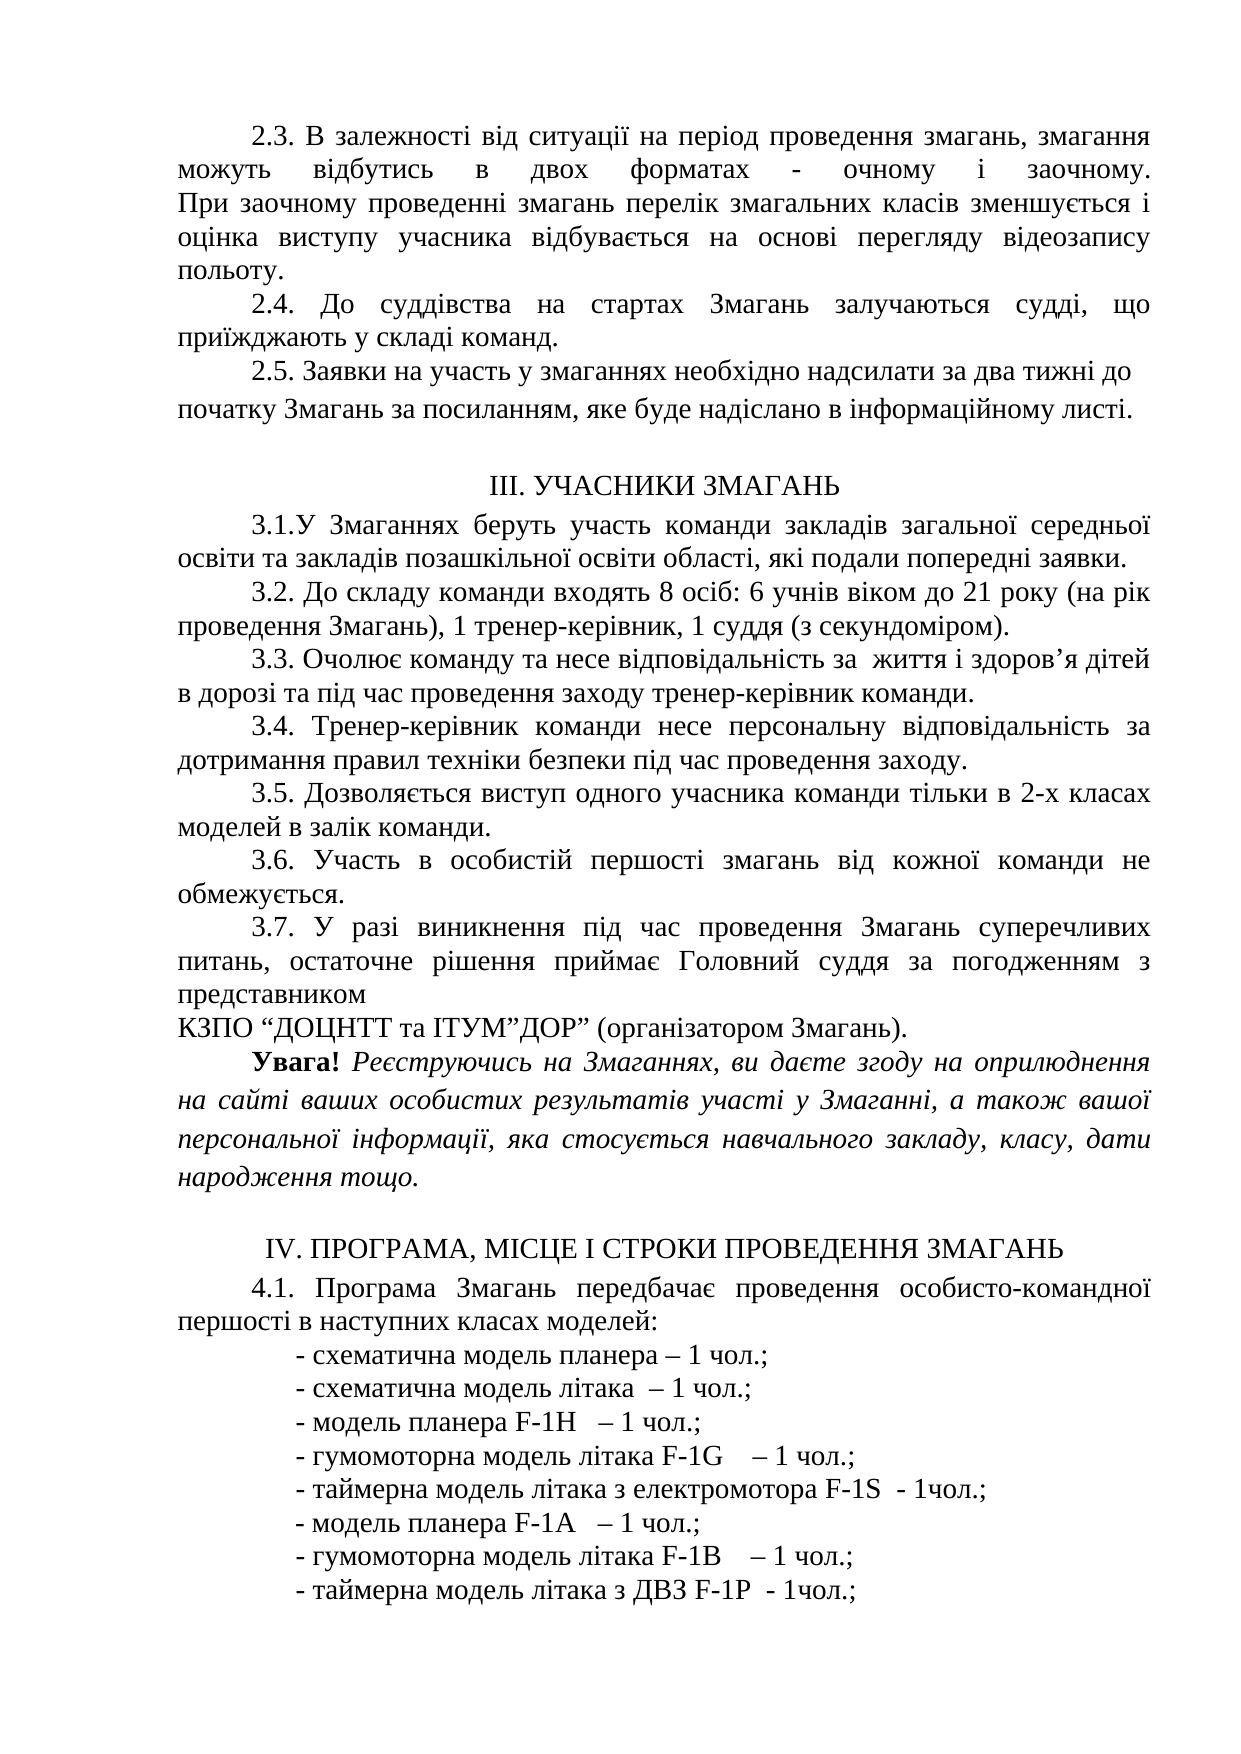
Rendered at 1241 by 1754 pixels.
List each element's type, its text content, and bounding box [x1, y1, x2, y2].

text 2.3. В залежності від ситуації на період проведення змагань, змагання можуть відбутись в двох форматах - очному і заочному. При заочному проведенні змагань перелік змагальних класів зменшується і оцінка виступу учасника відбувається на основі перегляду відеозапису польоту. [177, 118, 1152, 286]
text 3.1.У Змаганнях беруть участь команди закладів загальної середньої освіти та закладів позашкільної освіти області, які подали попередні заявки. [177, 507, 1152, 574]
text - модель планера F-1H – 1 чол.; [177, 1404, 1152, 1438]
text 3.5. Дозволяється виступ одного учасника команди тільки в 2-х класах моделей в залік команди. [177, 775, 1152, 842]
text Увага! Реєструючись на Змаганнях, ви даєте згоду на оприлюднення на сайті ваших особистих результатів участі у Змаганні, а також вашої персональної інформації, яка стосується навчального закладу, класу, дати народження тощо. [177, 1044, 1152, 1193]
text 2.5. Заявки на участь у змаганнях необхідно надсилати за два тижні до початку Змагань за посиланням, яке буде надіслано в інформаційному листі. [177, 353, 1152, 425]
text - гумомоторна модель літака F-1G – 1 чол.; [177, 1438, 1152, 1471]
text - гумомоторна модель літака F-1В – 1 чол.; [177, 1538, 1152, 1572]
text 3.4. Тренер-керівник команди несе персональну відповідальність за дотримання правил техніки безпеки під час проведення заходу. [177, 708, 1152, 775]
text ІІІ. УЧАСНИКИ ЗМАГАНЬ [177, 468, 1152, 502]
text 3.6. Участь в особистій першості змагань від кожної команди не обмежується. [177, 842, 1152, 909]
text - таймерна модель літака з ДВЗ F-1P - 1чол.; [177, 1572, 1152, 1605]
text 3.7. У разі виникнення під час проведення Змагань суперечливих питань, остаточне рішення приймає Головний суддя за погодженням з представником КЗПО “ДОЦНТТ та ІТУМ”ДОР” (організатором Змагань). [177, 909, 1152, 1044]
text 4.1. Програма Змагань передбачає проведення особисто-командної першості в наступних класах моделей: [177, 1270, 1152, 1337]
text IV. ПРОГРАМА, МІСЦЕ І СТРОКИ ПРОВЕДЕННЯ ЗМАГАНЬ [177, 1231, 1152, 1265]
text - таймерна модель літака з електромотора F-1S - 1чол.; - модель планера F-1А – 1 чол.; [177, 1471, 1152, 1538]
text 3.2. До складу команди входять 8 осіб: 6 учнів віком до 21 року (на рік проведення Змагань), 1 тренер-керівник, 1 суддя (з секундоміром). [177, 574, 1152, 641]
text 3.3. Очолює команду та несе відповідальність за життя і здоров’я дітей в дорозі та під час проведення заходу тренер-керівник команди. [177, 641, 1152, 708]
text - схематична модель планера – 1 чол.; [177, 1337, 1152, 1371]
text 2.4. До суддівства на стартах Змагань залучаються судді, що приїжджають у складі команд. [177, 286, 1152, 353]
text - схематична модель літака – 1 чол.; [177, 1371, 1152, 1404]
